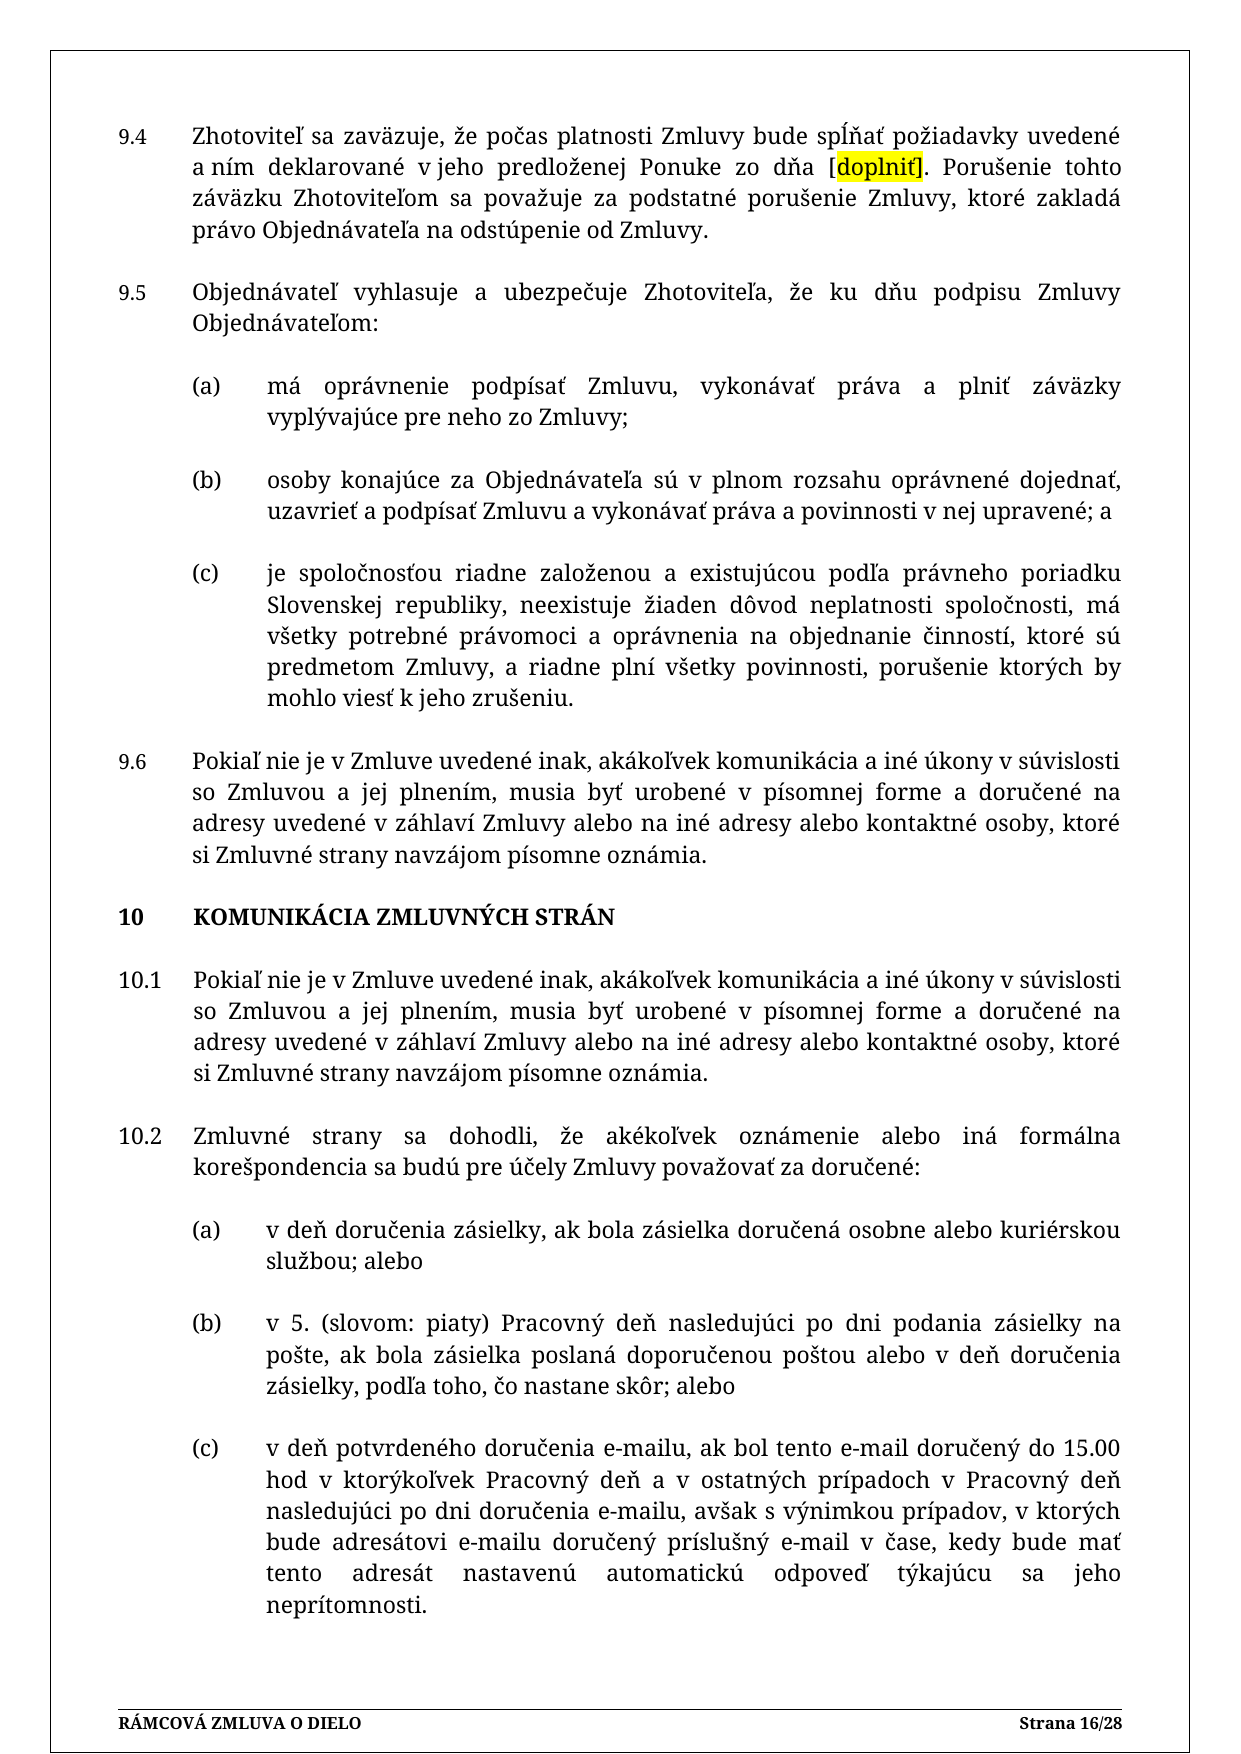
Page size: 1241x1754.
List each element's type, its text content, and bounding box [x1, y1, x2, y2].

list KOMUNIKÁCIA ZMLUVNÝCH STRÁN [103, 901, 1122, 932]
list je spoločnosťou riadne založenou a existujúcou podľa právneho poriadku Slovenskej republiky, neexistuje žiaden dôvod neplatnosti spoločnosti, má všetky potrebné právomoci a oprávnenia na objednanie činností, ktoré sú predmetom Zmluvy, a riadne plní všetky povinnosti, porušenie ktorých by mohlo viesť k jeho zrušeniu. [192, 557, 1122, 714]
list Pokiaľ nie je v Zmluve uvedené inak, akákoľvek komunikácia a iné úkony v súvislosti so Zmluvou a jej plnením, musia byť urobené v písomnej forme a doručené na adresy uvedené v záhlaví Zmluvy alebo na iné adresy alebo kontaktné osoby, ktoré si Zmluvné strany navzájom písomne oznámia. [118, 745, 1122, 870]
list Zhotoviteľ sa zaväzuje, že počas platnosti Zmluvy bude spĺňať požiadavky uvedené a ním deklarované v jeho predloženej Ponuke zo dňa [doplniť]. Porušenie tohto záväzku Zhotoviteľom sa považuje za podstatné porušenie Zmluvy, ktoré zakladá právo Objednávateľa na odstúpenie od Zmluvy. [118, 120, 1122, 245]
list Objednávateľ vyhlasuje a ubezpečuje Zhotoviteľa, že ku dňu podpisu Zmluvy Objednávateľom: [118, 276, 1122, 339]
list má oprávnenie podpísať Zmluvu, vykonávať práva a plniť záväzky vyplývajúce pre neho zo Zmluvy; [192, 370, 1122, 432]
list v deň doručenia zásielky, ak bola zásielka doručená osobne alebo kuriérskou službou; alebo [192, 1214, 1122, 1276]
list v 5. (slovom: piaty) Pracovný deň nasledujúci po dni podania zásielky na pošte, ak bola zásielka poslaná doporučenou poštou alebo v deň doručenia zásielky, podľa toho, čo nastane skôr; alebo [192, 1307, 1122, 1401]
list osoby konajúce za Objednávateľa sú v plnom rozsahu oprávnené dojednať, uzavrieť a podpísať Zmluvu a vykonávať práva a povinnosti v nej upravené; a [192, 464, 1122, 526]
list v deň potvrdeného doručenia e-mailu, ak bol tento e-mail doručený do 15.00 hod v ktorýkoľvek Pracovný deň a v ostatných prípadoch v Pracovný deň nasledujúci po dni doručenia e-mailu, avšak s výnimkou prípadov, v ktorých bude adresátovi e-mailu doručený príslušný e-mail v čase, kedy bude mať tento adresát nastavenú automatickú odpoveď týkajúcu sa jeho neprítomnosti. [192, 1432, 1122, 1620]
list Pokiaľ nie je v Zmluve uvedené inak, akákoľvek komunikácia a iné úkony v súvislosti so Zmluvou a jej plnením, musia byť urobené v písomnej forme a doručené na adresy uvedené v záhlaví Zmluvy alebo na iné adresy alebo kontaktné osoby, ktoré si Zmluvné strany navzájom písomne oznámia. [118, 964, 1122, 1089]
list Zmluvné strany sa dohodli, že akékoľvek oznámenie alebo iná formálna korešpondencia sa budú pre účely Zmluvy považovať za doručené: [118, 1120, 1122, 1182]
